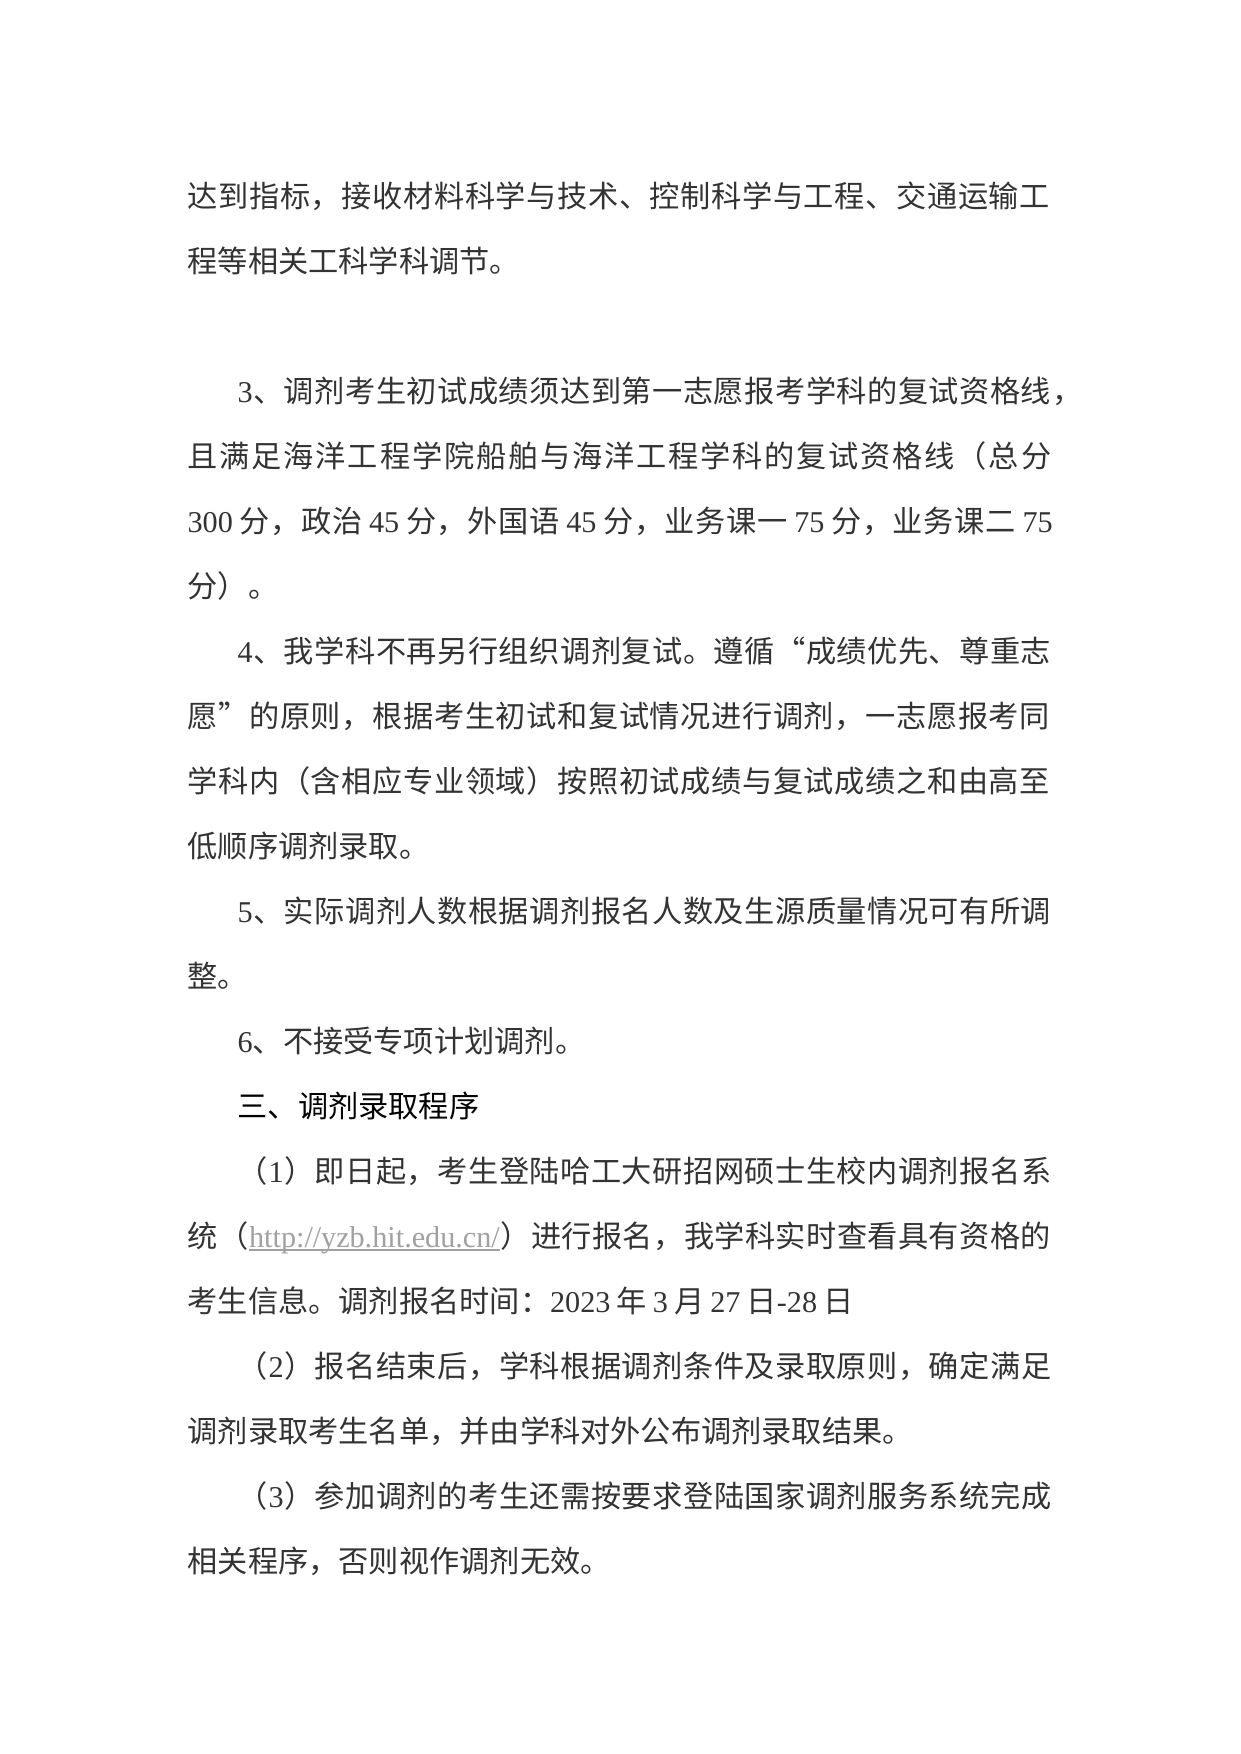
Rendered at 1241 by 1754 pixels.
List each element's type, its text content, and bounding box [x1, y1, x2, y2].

text （3）参加调剂的考生还需按要求登陆国家调剂服务系统完成相关程序，否则视作调剂无效。 [187, 1462, 1053, 1592]
text 5、实际调剂人数根据调剂报名人数及生源质量情况可有所调整。 [187, 877, 1053, 1007]
text 三、调剂录取程序 [187, 1072, 1053, 1137]
text （1）即日起，考生登陆哈工大研招网硕士生校内调剂报名系统（http://yzb.hit.edu.cn/）进行报名，我学科实时查看具有资格的考生信息。调剂报名时间：2023年3月27日-28日 [187, 1137, 1053, 1332]
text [187, 162, 1053, 292]
text 3、调剂考生初试成绩须达到第一志愿报考学科的复试资格线，且满足海洋工程学院船舶与海洋工程学科的复试资格线（总分300分，政治45分，外国语45分，业务课一75分，业务课二75分）。 [187, 357, 1053, 617]
text 4、我学科不再另行组织调剂复试。遵循“成绩优先、尊重志愿”的原则，根据考生初试和复试情况进行调剂，一志愿报考同学科内（含相应专业领域）按照初试成绩与复试成绩之和由高至低顺序调剂录取。 [187, 617, 1053, 877]
text 6、不接受专项计划调剂。 [187, 1007, 1053, 1072]
text （2）报名结束后，学科根据调剂条件及录取原则，确定满足调剂录取考生名单，并由学科对外公布调剂录取结果。 [187, 1332, 1053, 1462]
